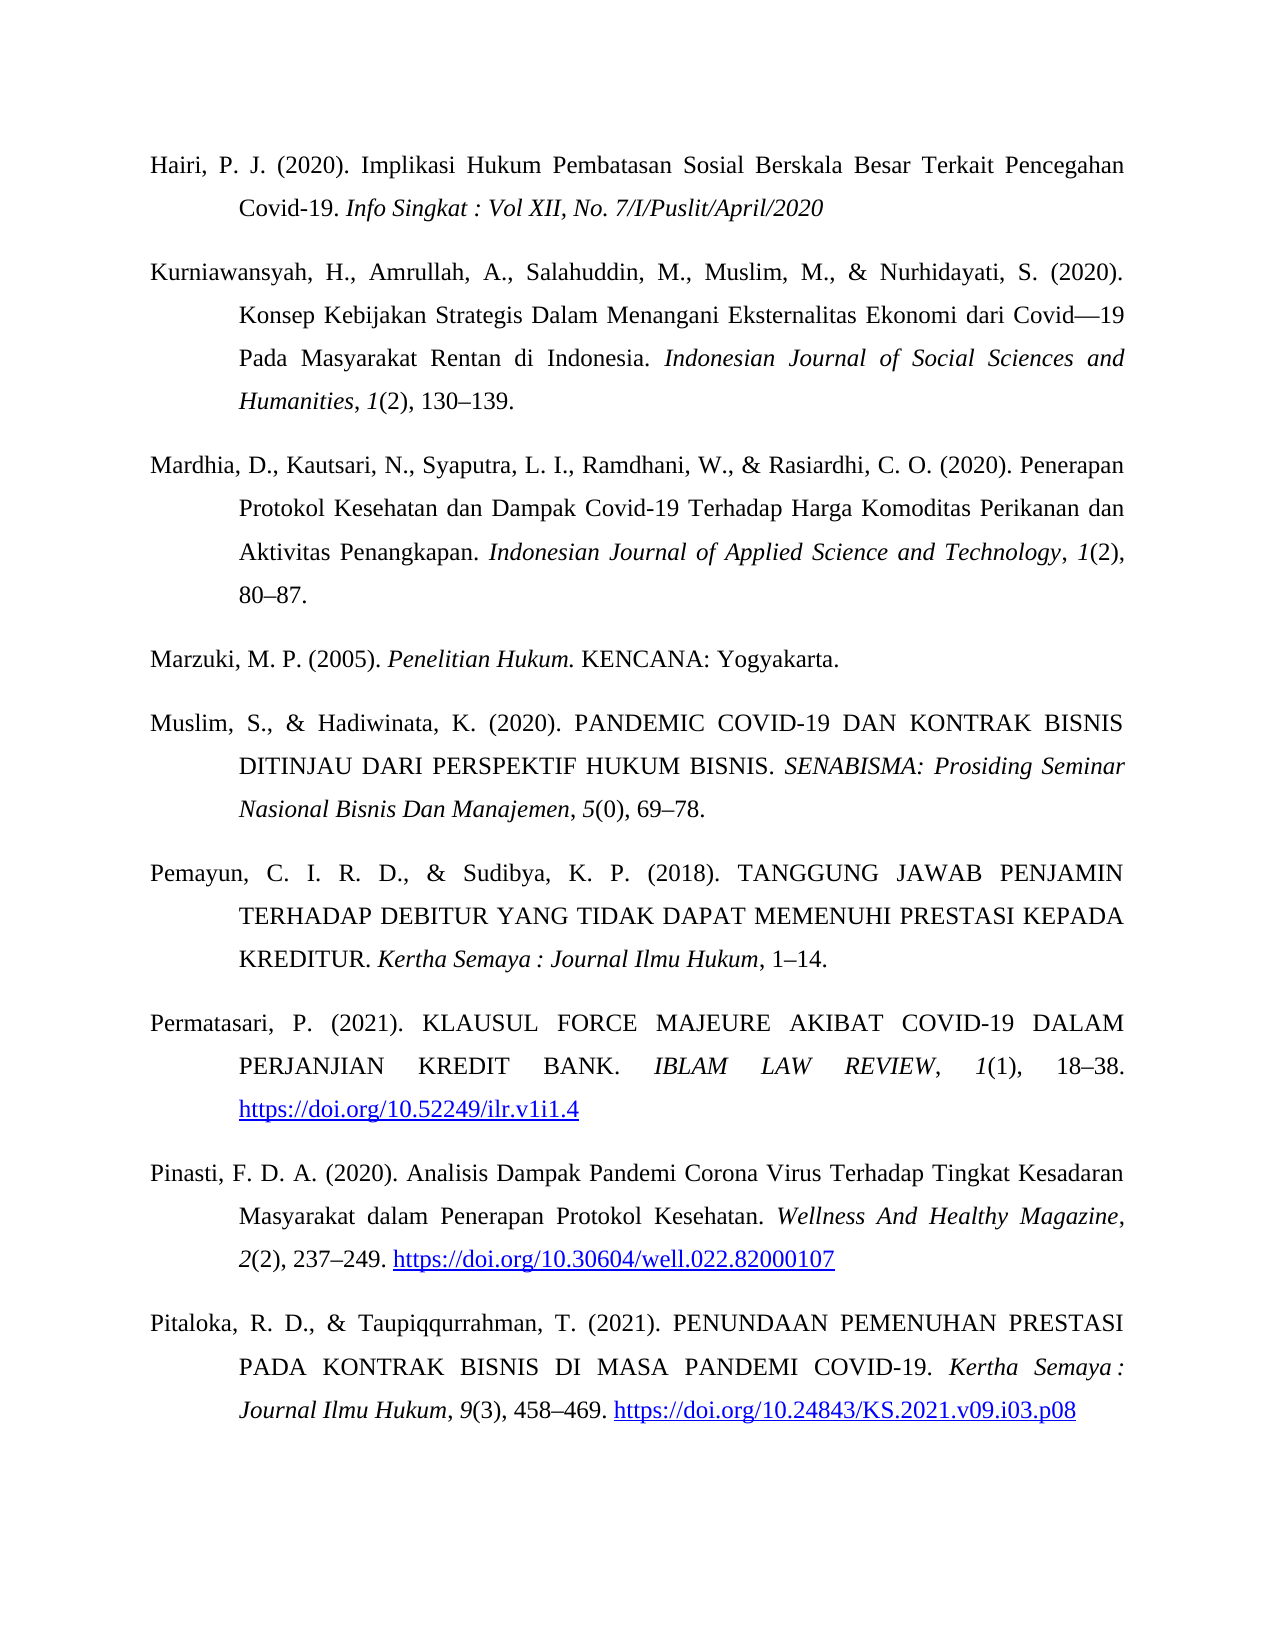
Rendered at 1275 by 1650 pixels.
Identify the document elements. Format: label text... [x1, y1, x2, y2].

text Pinasti, F. D. A. (2020). Analisis Dampak Pandemi Corona Virus Terhadap Tingkat Kesadaran Masyarakat dalam Penerapan Protokol Kesehatan. Wellness And Healthy Magazine, 2(2), 237–249. https://doi.org/10.30604/well.022.82000107 [150, 1158, 1125, 1273]
text Mardhia, D., Kautsari, N., Syaputra, L. I., Ramdhani, W., & Rasiardhi, C. O. (2020). Penerapan Protokol Kesehatan dan Dampak Covid-19 Terhadap Harga Komoditas Perikanan dan Aktivitas Penangkapan. Indonesian Journal of Applied Science and Technology, 1(2), 80–87. [150, 450, 1125, 608]
text Pemayun, C. I. R. D., & Sudibya, K. P. (2018). TANGGUNG JAWAB PENJAMIN TERHADAP DEBITUR YANG TIDAK DAPAT MEMENUHI PRESTASI KEPADA KREDITUR. Kertha Semaya : Journal Ilmu Hukum, 1–14. [150, 858, 1125, 973]
text Kurniawansyah, H., Amrullah, A., Salahuddin, M., Muslim, M., & Nurhidayati, S. (2020). Konsep Kebijakan Strategis Dalam Menangani Eksternalitas Ekonomi dari Covid—19 Pada Masyarakat Rentan di Indonesia. Indonesian Journal of Social Sciences and Humanities, 1(2), 130–139. [150, 257, 1125, 415]
text Hairi, P. J. (2020). Implikasi Hukum Pembatasan Sosial Berskala Besar Terkait Pencegahan Covid-19. Info Singkat : Vol XII, No. 7/I/Puslit/April/2020 [150, 150, 1125, 222]
text Marzuki, M. P. (2005). Penelitian Hukum. KENCANA: Yogyakarta. [150, 644, 1125, 672]
text Pitaloka, R. D., & Taupiqqurrahman, T. (2021). PENUNDAAN PEMENUHAN PRESTASI PADA KONTRAK BISNIS DI MASA PANDEMI COVID-19. Kertha Semaya : Journal Ilmu Hukum, 9(3), 458–469. https://doi.org/10.24843/KS.2021.v09.i03.p08 [150, 1308, 1125, 1423]
text Muslim, S., & Hadiwinata, K. (2020). PANDEMIC COVID-19 DAN KONTRAK BISNIS DITINJAU DARI PERSPEKTIF HUKUM BISNIS. SENABISMA: Prosiding Seminar Nasional Bisnis Dan Manajemen, 5(0), 69–78. [150, 708, 1125, 823]
text Permatasari, P. (2021). KLAUSUL FORCE MAJEURE AKIBAT COVID-19 DALAM PERJANJIAN KREDIT BANK. IBLAM LAW REVIEW, 1(1), 18–38. https://doi.org/10.52249/ilr.v1i1.4 [150, 1008, 1125, 1123]
